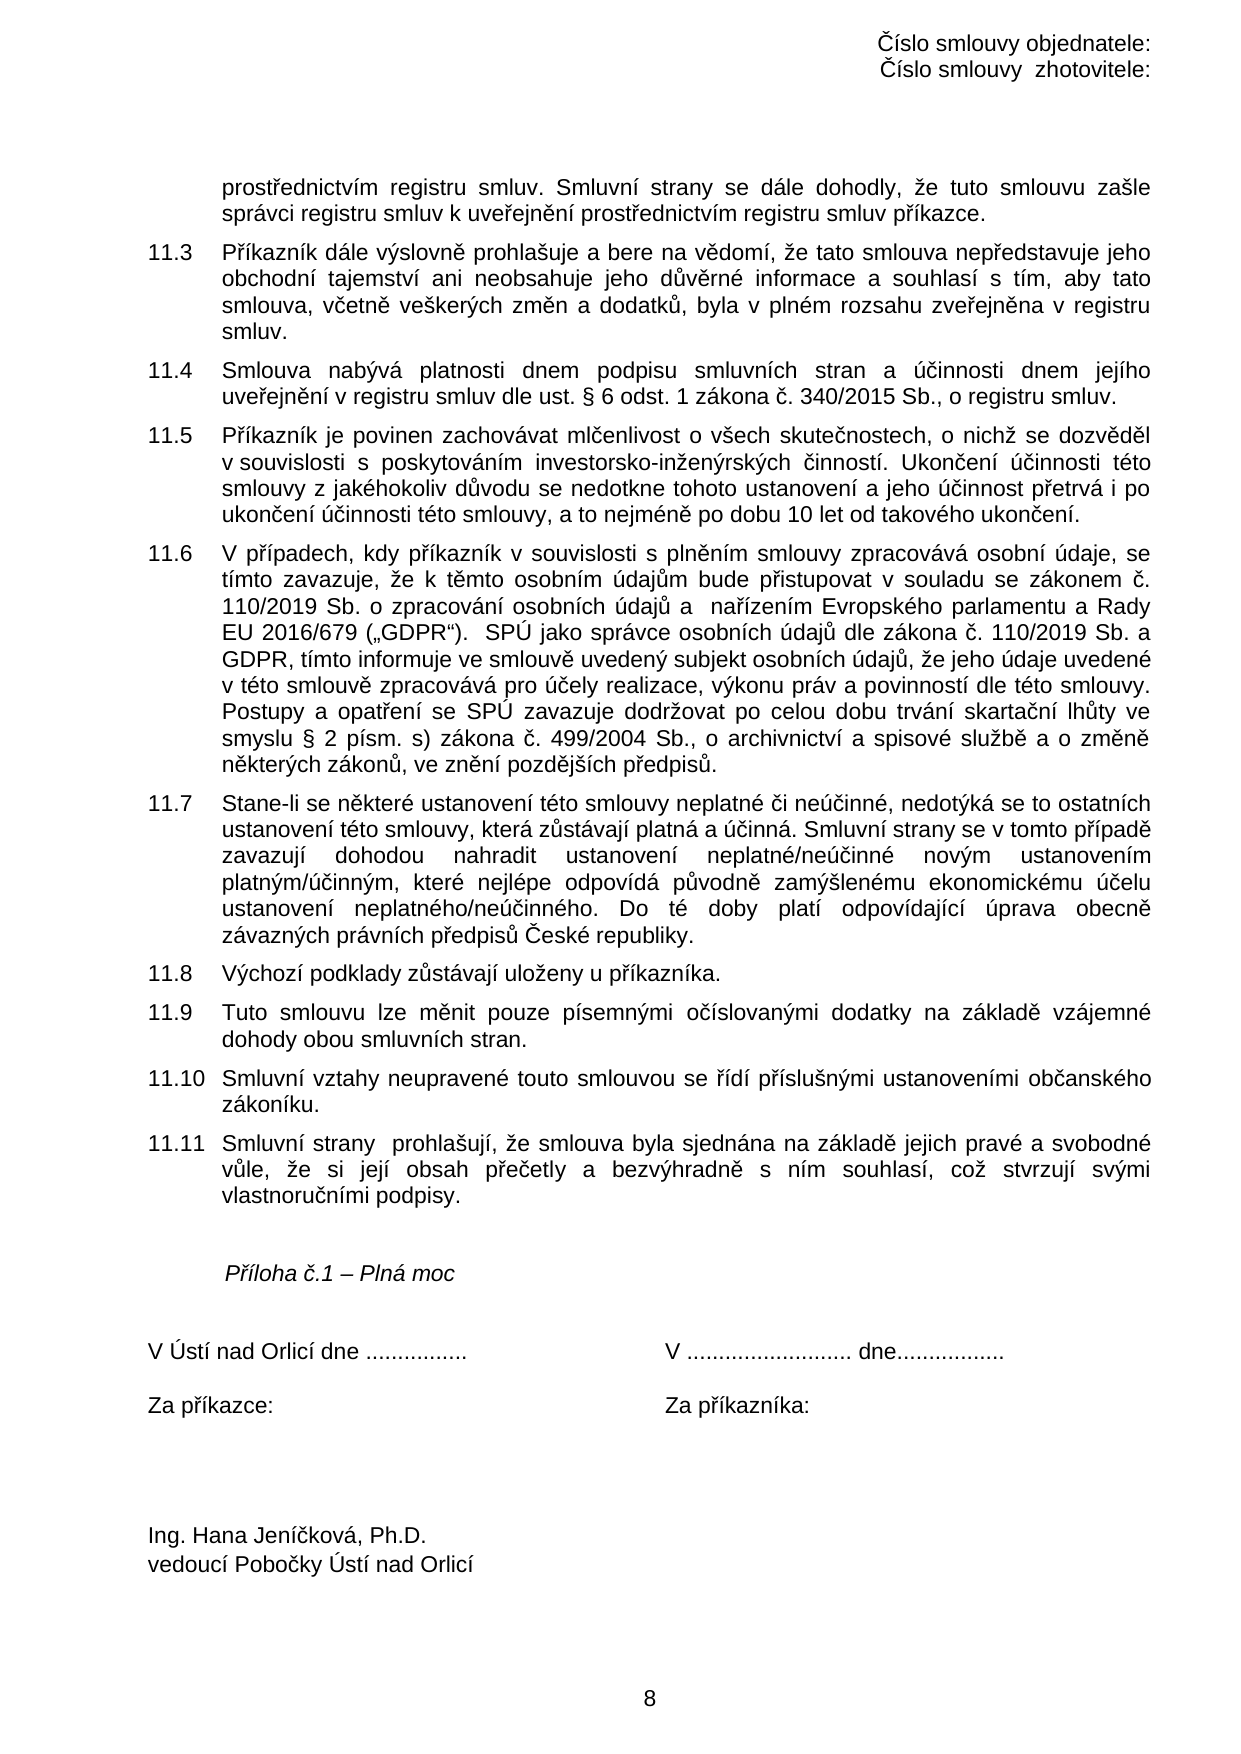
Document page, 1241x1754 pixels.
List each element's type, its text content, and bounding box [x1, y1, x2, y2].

list Výchozí podklady zůstávají uloženy u příkazníka. [148, 960, 1152, 987]
text Za příkazce: Za příkazníka: [148, 1391, 1152, 1420]
text Ing. Hana Jeníčková, Ph.D. [148, 1520, 1152, 1549]
text vedoucí Pobočky Ústí nad Orlicí [148, 1549, 1152, 1578]
list V případech, kdy příkazník v souvislosti s plněním smlouvy zpracovává osobní údaje, se tímto zavazuje, že k těmto osobním údajům bude přistupovat v souladu se zákonem č. 110/2019 Sb. o zpracování osobních údajů a nařízením Evropského parlamentu a Rady EU 2016/679 („GDPR“). SPÚ jako správce osobních údajů dle zákona č. 110/2019 Sb. a GDPR, tímto informuje ve smlouvě uvedený subjekt osobních údajů, že jeho údaje uvedené v této smlouvě zpracovává pro účely realizace, výkonu práv a povinností dle této smlouvy. Postupy a opatření se SPÚ zavazuje dodržovat po celou dobu trvání skartační lhůty ve smyslu § 2 písm. s) zákona č. 499/2004 Sb., o archivnictví a spisové službě a o změně některých zákonů, ve znění pozdějších předpisů. [148, 540, 1152, 777]
list Smluvní strany prohlašují, že smlouva byla sjednána na základě jejich pravé a svobodné vůle, že si její obsah přečetly a bezvýhradně s ním souhlasí, což stvrzují svými vlastnoručními podpisy. [148, 1130, 1152, 1209]
list Příkazník dále výslovně prohlašuje a bere na vědomí, že tato smlouva nepředstavuje jeho obchodní tajemství ani neobsahuje jeho důvěrné informace a souhlasí s tím, aby tato smlouva, včetně veškerých změn a dodatků, byla v plném rozsahu zveřejněna v registru smluv. [148, 239, 1152, 344]
list Stane-li se některé ustanovení této smlouvy neplatné či neúčinné, nedotýká se to ostatních ustanovení této smlouvy, která zůstávají platná a účinná. Smluvní strany se v tomto případě zavazují dohodou nahradit ustanovení neplatné/neúčinné novým ustanovením platným/účinným, které nejlépe odpovídá původně zamýšlenému ekonomickému účelu ustanovení neplatného/neúčinného. Do té doby platí odpovídající úprava obecně závazných právních předpisů České republiky. [148, 790, 1152, 948]
list Příkazník je povinen zachovávat mlčenlivost o všech skutečnostech, o nichž se dozvěděl v souvislosti s poskytováním investorsko-inženýrských činností. Ukončení účinnosti této smlouvy z jakéhokoliv důvodu se nedotkne tohoto ustanovení a jeho účinnost přetrvá i po ukončení účinnosti této smlouvy, a to nejméně po dobu 10 let od takového ukončení. [148, 422, 1152, 528]
list Smluvní vztahy neupravené touto smlouvou se řídí příslušnými ustanoveními občanského zákoníku. [148, 1064, 1152, 1117]
text Příloha č.1 – Plná moc [224, 1260, 1152, 1286]
list Smlouva nabývá platnosti dnem podpisu smluvních stran a účinnosti dnem jejího uveřejnění v registru smluv dle ust. § 6 odst. 1 zákona č. 340/2015 Sb., o registru smluv. [148, 357, 1152, 410]
list Tuto smlouvu lze měnit pouze písemnými očíslovanými dodatky na základě vzájemné dohody obou smluvních stran. [148, 999, 1152, 1052]
text V Ústí nad Orlicí dne ................ V .......................... dne................. [148, 1338, 1152, 1364]
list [148, 174, 1152, 227]
